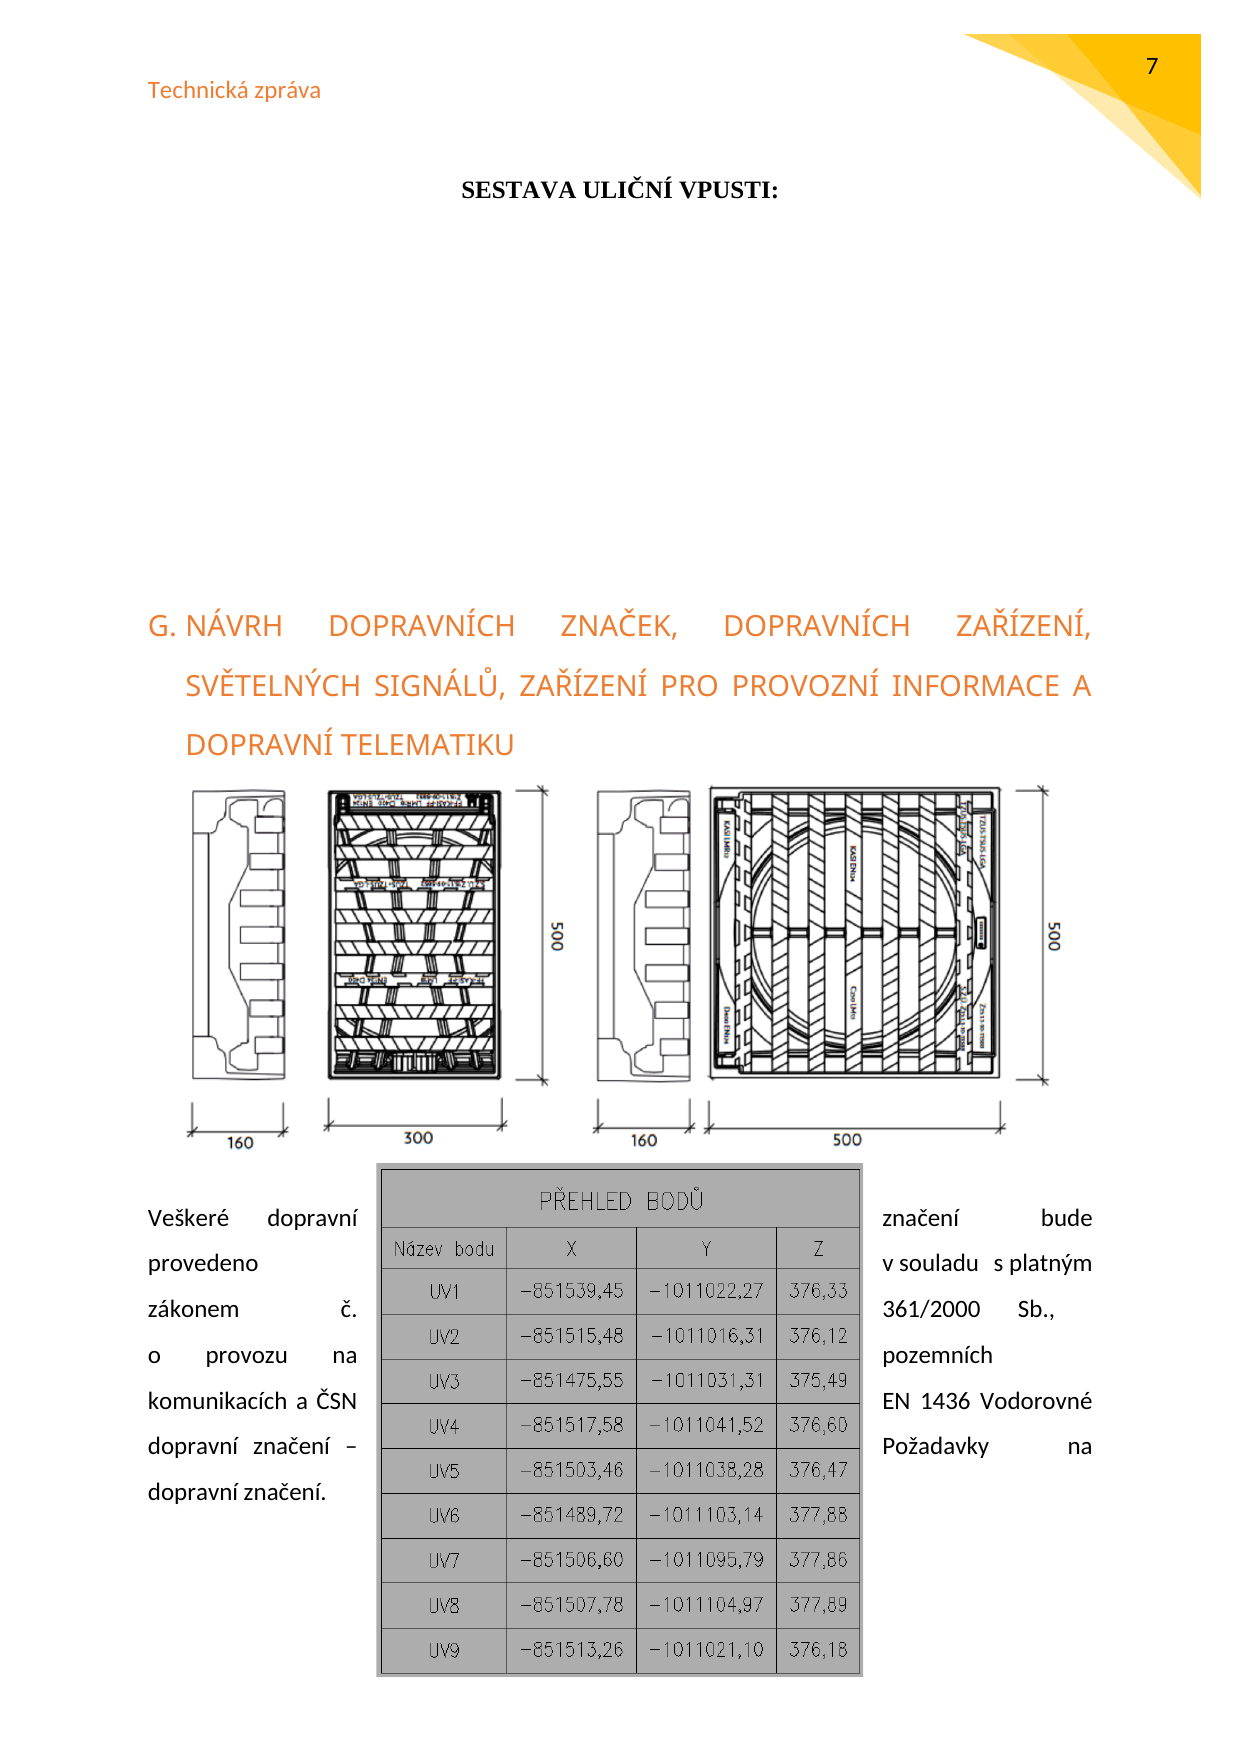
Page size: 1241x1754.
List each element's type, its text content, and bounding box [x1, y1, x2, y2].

picture [375, 1163, 863, 1675]
subtitle NÁVRH DOPRAVNÍCH ZNAČEK, DOPRAVNÍCH ZAŘÍZENÍ, SVĚTELNÝCH SIGNÁLŮ, ZAŘÍZENÍ PRO PROVOZNÍ INFORMACE A DOPRAVNÍ TELEMATIKU [148, 606, 1092, 764]
picture [962, 34, 1201, 200]
text SESTAVA ULIČNÍ VPUSTI: [148, 176, 1092, 204]
picture [170, 775, 1071, 1158]
